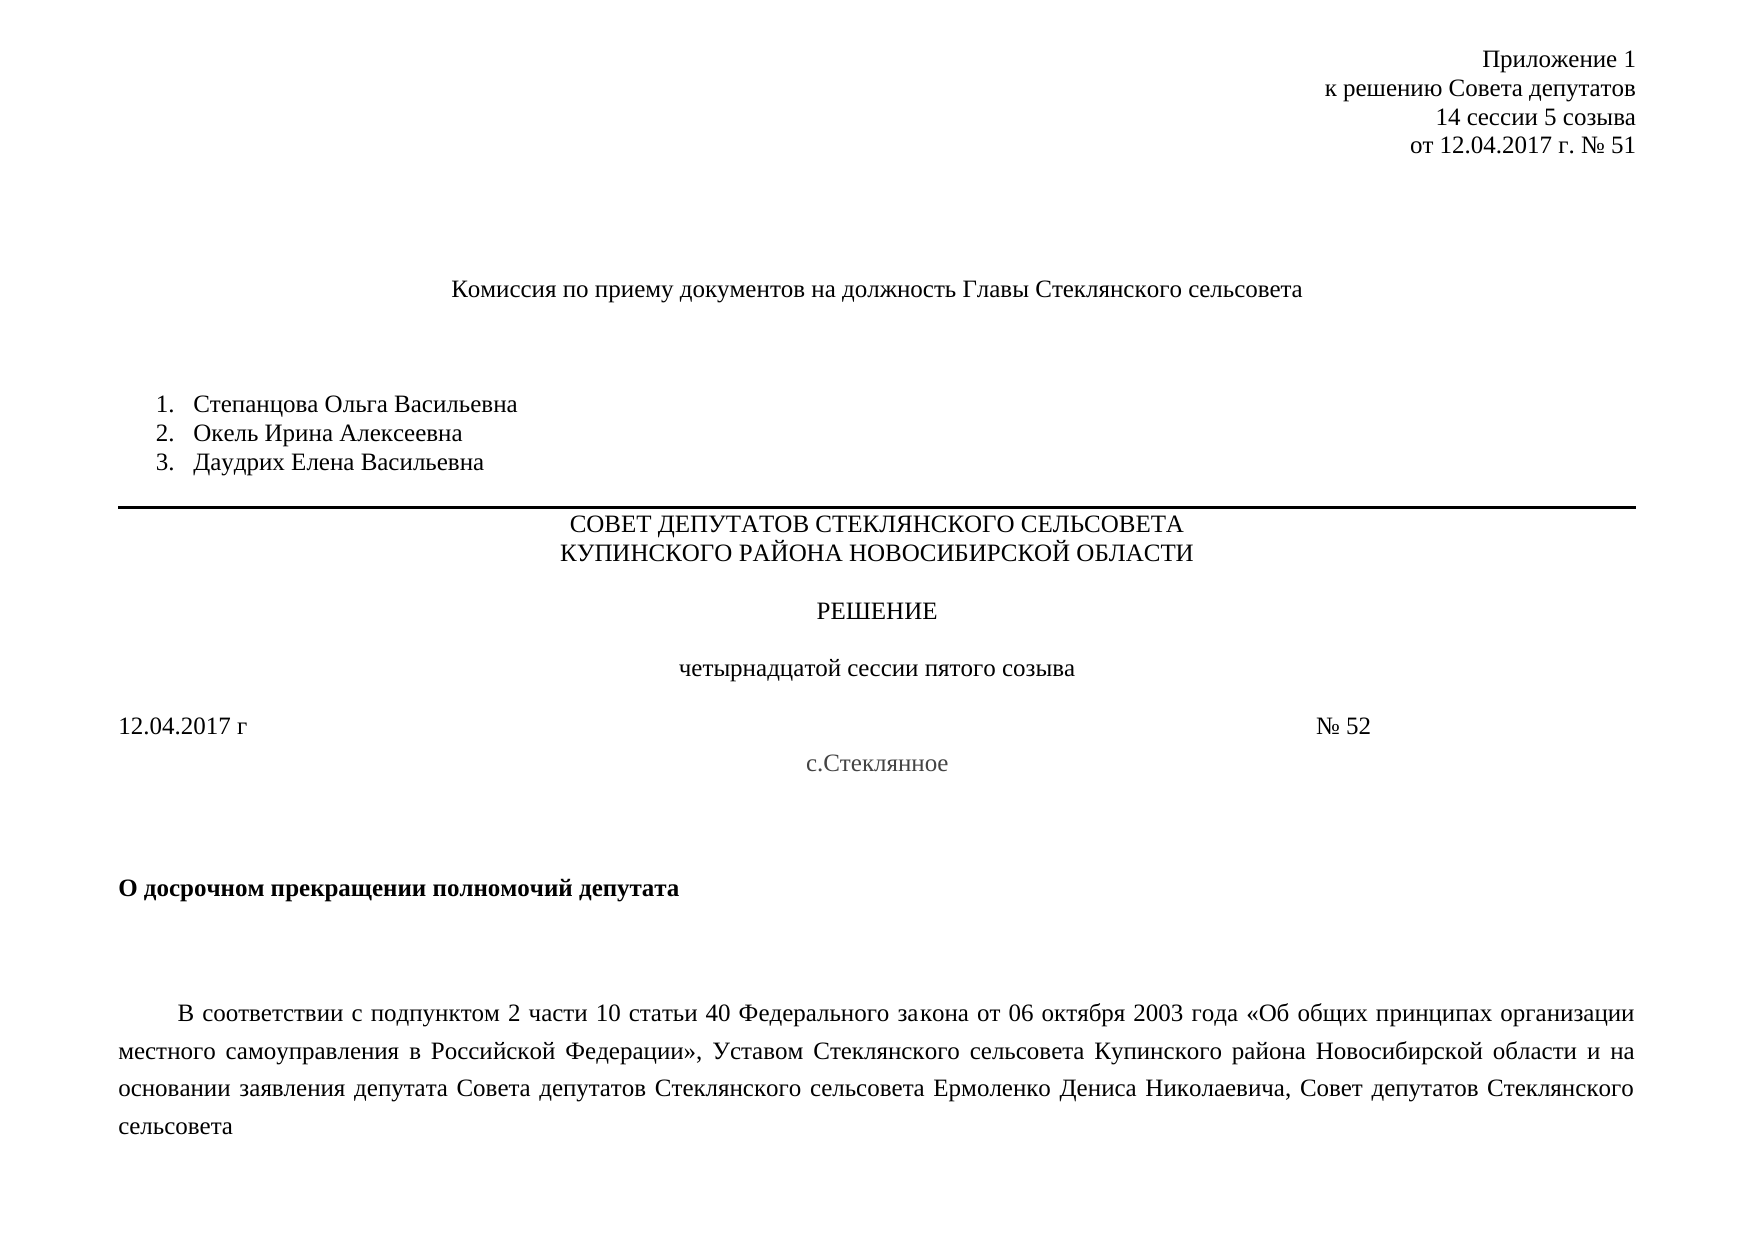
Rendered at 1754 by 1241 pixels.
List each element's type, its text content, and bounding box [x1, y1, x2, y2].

text 14 сессии 5 созыва [118, 102, 1636, 131]
text РЕШЕНИЕ [118, 596, 1636, 624]
list Степанцова Ольга Васильевна [156, 389, 1636, 418]
text с.Стеклянное [118, 739, 1636, 777]
list Окель Ирина Алексеевна [156, 418, 1636, 447]
text В соответствии с подпунктом 2 части 10 статьи 40 Федерального закона от 06 октября 2003 года «Об общих принципах организации местного самоуправления в Российской Федерации», Уставом Стеклянского сельсовета Купинского района Новосибирской области и на основании заявления депутата Совета депутатов Стеклянского сельсовета Ермоленко Дениса Николаевича, Совет депутатов Стеклянского сельсовета [118, 989, 1636, 1139]
text Комиссия по приему документов на должность Главы Стеклянского сельсовета [118, 274, 1636, 303]
text О досрочном прекращении полномочий депутата [118, 864, 1636, 902]
list Даудрих Елена Васильевна [156, 447, 1636, 476]
text к решению Совета депутатов [118, 73, 1636, 102]
text четырнадцатой сессии пятого созыва [118, 653, 1636, 682]
text 12.04.2017 г № 52 [118, 711, 1636, 739]
text Приложение 1 [118, 44, 1636, 73]
text от 12.04.2017 г. № 51 [118, 131, 1636, 159]
text СОВЕТ ДЕПУТАТОВ СТЕКЛЯНСКОГО СЕЛЬСОВЕТА [118, 509, 1636, 538]
text КУПИНСКОГО РАЙОНА НОВОСИБИРСКОЙ ОБЛАСТИ [118, 538, 1636, 567]
